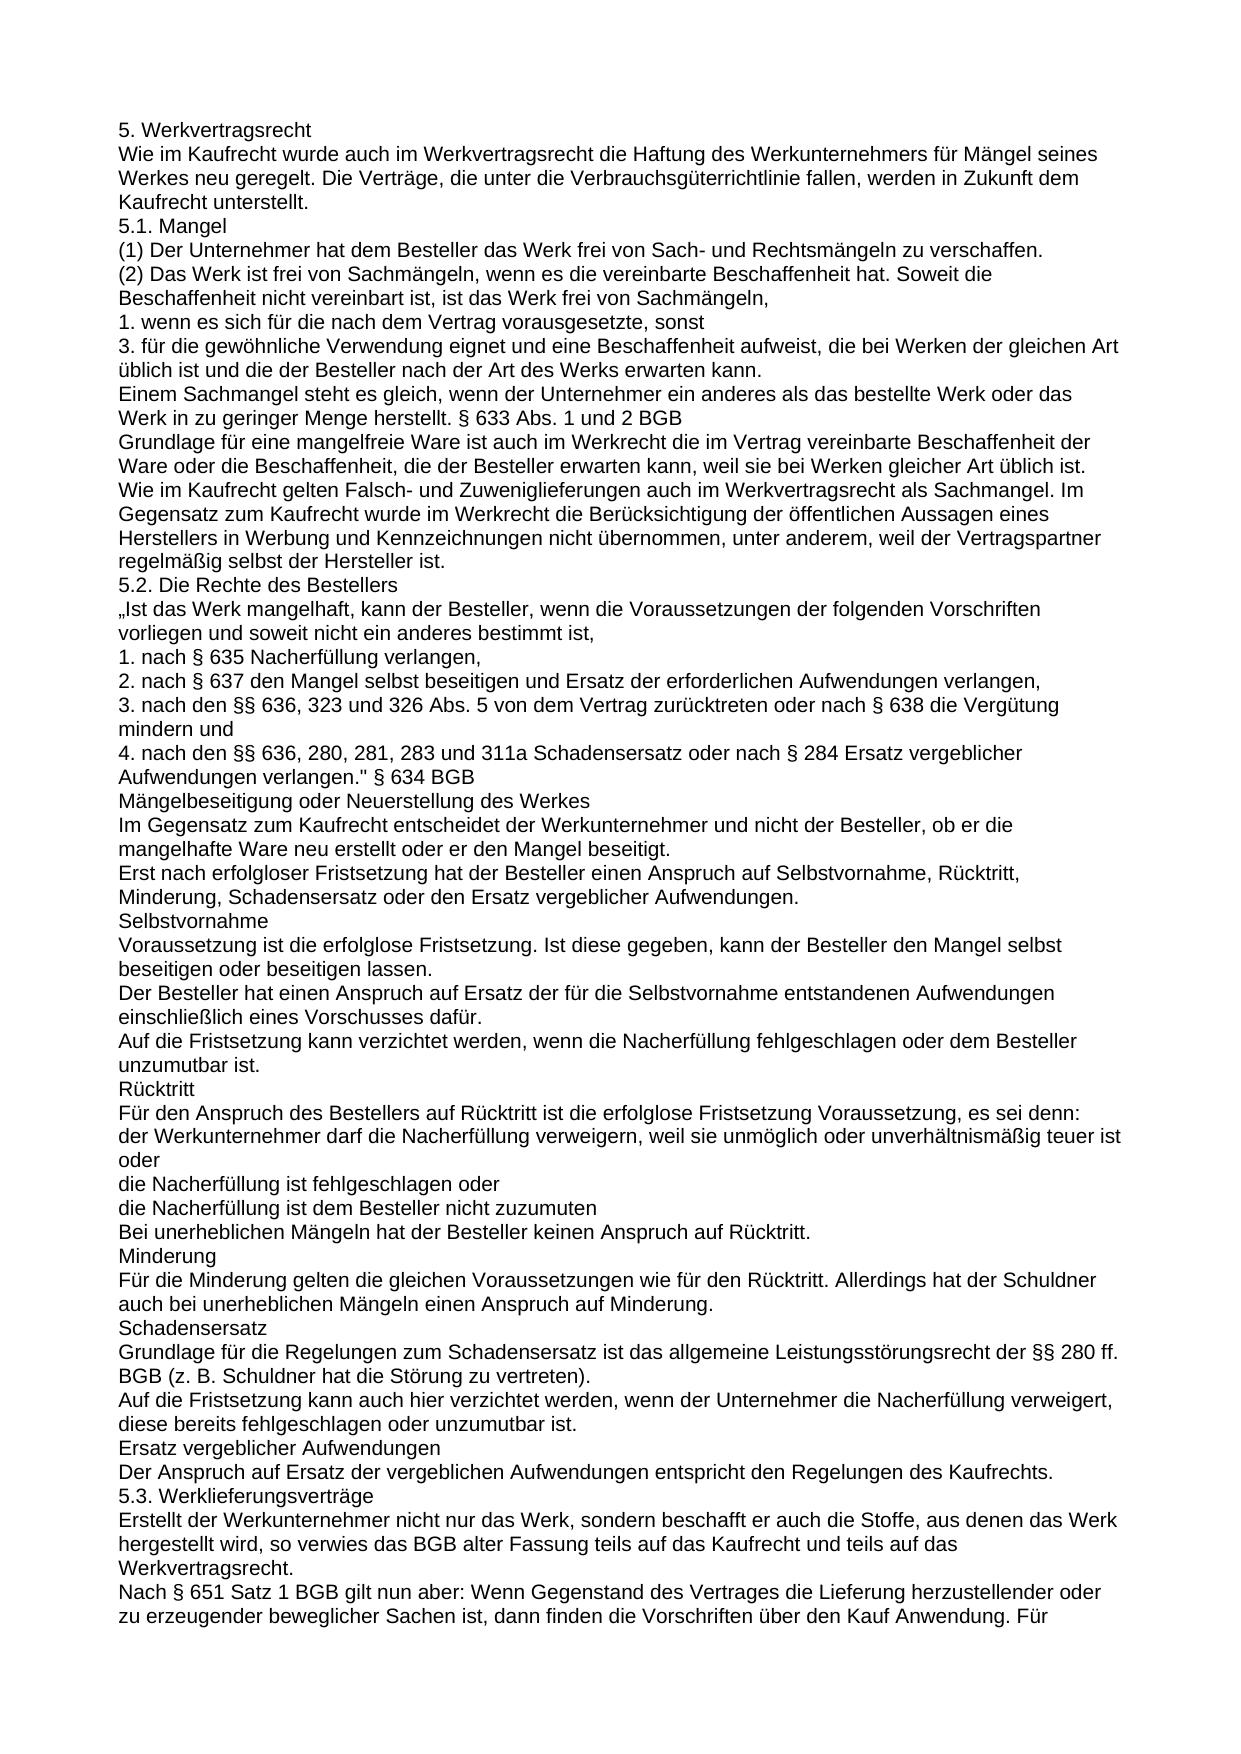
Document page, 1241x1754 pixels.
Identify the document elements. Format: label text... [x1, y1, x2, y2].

text Minderung [118, 1244, 1122, 1268]
text die Nacherfüllung ist fehlgeschlagen oder [118, 1172, 1122, 1196]
text Für den Anspruch des Bestellers auf Rücktritt ist die erfolglose Fristsetzung Voraussetzung, es sei denn: [118, 1100, 1122, 1124]
text 2. nach § 637 den Mangel selbst beseitigen und Ersatz der erforderlichen Aufwendungen verlangen, [118, 669, 1122, 693]
text 4. nach den §§ 636, 280, 281, 283 und 311a Schadensersatz oder nach § 284 Ersatz vergeblicher Aufwendungen verlangen." § 634 BGB [118, 741, 1122, 789]
text der Werkunternehmer darf die Nacherfüllung verweigern, weil sie unmöglich oder unverhältnismäßig teuer ist oder [118, 1124, 1122, 1172]
text 3. nach den §§ 636, 323 und 326 Abs. 5 von dem Vertrag zurücktreten oder nach § 638 die Vergütung mindern und [118, 693, 1122, 741]
text 5.1. Mangel [118, 214, 1122, 238]
text „Ist das Werk mangelhaft, kann der Besteller, wenn die Voraussetzungen der folgenden Vorschriften vorliegen und soweit nicht ein anderes bestimmt ist, [118, 597, 1122, 645]
text Schadensersatz [118, 1316, 1122, 1340]
text Selbstvornahme [118, 909, 1122, 933]
text Grundlage für eine mangelfreie Ware ist auch im Werkrecht die im Vertrag vereinbarte Beschaffenheit der Ware oder die Beschaffenheit, die der Besteller erwarten kann, weil sie bei Werken gleicher Art üblich ist. Wie im Kaufrecht gelten Falsch- und Zuweniglieferungen auch im Werkvertragsrecht als Sachmangel. Im Gegensatz zum Kaufrecht wurde im Werkrecht die Berücksichtigung der öffentlichen Aussagen eines Herstellers in Werbung und Kennzeichnungen nicht übernommen, unter anderem, weil der Vertragspartner regelmäßig selbst der Hersteller ist. [118, 429, 1122, 573]
text Für die Minderung gelten die gleichen Voraussetzungen wie für den Rücktritt. Allerdings hat der Schuldner auch bei unerheblichen Mängeln einen Anspruch auf Minderung. [118, 1268, 1122, 1316]
text Bei unerheblichen Mängeln hat der Besteller keinen Anspruch auf Rücktritt. [118, 1220, 1122, 1244]
text Wie im Kaufrecht wurde auch im Werkvertragsrecht die Haftung des Werkunternehmers für Mängel seines Werkes neu geregelt. Die Verträge, die unter die Verbrauchsgüterrichtlinie fallen, werden in Zukunft dem Kaufrecht unterstellt. [118, 142, 1122, 214]
text 5.2. Die Rechte des Bestellers [118, 573, 1122, 597]
text Einem Sachmangel steht es gleich, wenn der Unternehmer ein anderes als das bestellte Werk oder das Werk in zu geringer Menge herstellt. § 633 Abs. 1 und 2 BGB [118, 382, 1122, 429]
text Im Gegensatz zum Kaufrecht entscheidet der Werkunternehmer und nicht der Besteller, ob er die mangelhafte Ware neu erstellt oder er den Mangel beseitigt. [118, 813, 1122, 861]
text Erstellt der Werkunternehmer nicht nur das Werk, sondern beschafft er auch die Stoffe, aus denen das Werk hergestellt wird, so verwies das BGB alter Fassung teils auf das Kaufrecht und teils auf das Werkvertragsrecht. [118, 1508, 1122, 1579]
text Auf die Fristsetzung kann auch hier verzichtet werden, wenn der Unternehmer die Nacherfüllung verweigert, diese bereits fehlgeschlagen oder unzumutbar ist. [118, 1388, 1122, 1436]
text 5.3. Werklieferungsverträge [118, 1484, 1122, 1508]
text 1. nach § 635 Nacherfüllung verlangen, [118, 645, 1122, 669]
text Grundlage für die Regelungen zum Schadensersatz ist das allgemeine Leistungsstörungsrecht der §§ 280 ff. BGB (z. B. Schuldner hat die Störung zu vertreten). [118, 1340, 1122, 1388]
text (2) Das Werk ist frei von Sachmängeln, wenn es die vereinbarte Beschaffenheit hat. Soweit die Beschaffenheit nicht vereinbart ist, ist das Werk frei von Sachmängeln, [118, 262, 1122, 310]
text 5. Werkvertragsrecht [118, 118, 1122, 142]
text Erst nach erfolgloser Fristsetzung hat der Besteller einen Anspruch auf Selbstvornahme, Rücktritt, Minderung, Schadensersatz oder den Ersatz vergeblicher Aufwendungen. [118, 861, 1122, 909]
text 3. für die gewöhnliche Verwendung eignet und eine Beschaffenheit aufweist, die bei Werken der gleichen Art üblich ist und die der Besteller nach der Art des Werks erwarten kann. [118, 334, 1122, 382]
text Rücktritt [118, 1076, 1122, 1100]
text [118, 1579, 1122, 1627]
text Voraussetzung ist die erfolglose Fristsetzung. Ist diese gegeben, kann der Besteller den Mangel selbst beseitigen oder beseitigen lassen. [118, 933, 1122, 981]
text (1) Der Unternehmer hat dem Besteller das Werk frei von Sach- und Rechtsmängeln zu verschaffen. [118, 238, 1122, 262]
text Auf die Fristsetzung kann verzichtet werden, wenn die Nacherfüllung fehlgeschlagen oder dem Besteller unzumutbar ist. [118, 1028, 1122, 1076]
text Mängelbeseitigung oder Neuerstellung des Werkes [118, 789, 1122, 813]
text 1. wenn es sich für die nach dem Vertrag vorausgesetzte, sonst [118, 310, 1122, 334]
text Der Anspruch auf Ersatz der vergeblichen Aufwendungen entspricht den Regelungen des Kaufrechts. [118, 1460, 1122, 1484]
text die Nacherfüllung ist dem Besteller nicht zuzumuten [118, 1196, 1122, 1220]
text Der Besteller hat einen Anspruch auf Ersatz der für die Selbstvornahme entstandenen Aufwendungen einschließlich eines Vorschusses dafür. [118, 981, 1122, 1028]
text Ersatz vergeblicher Aufwendungen [118, 1436, 1122, 1460]
